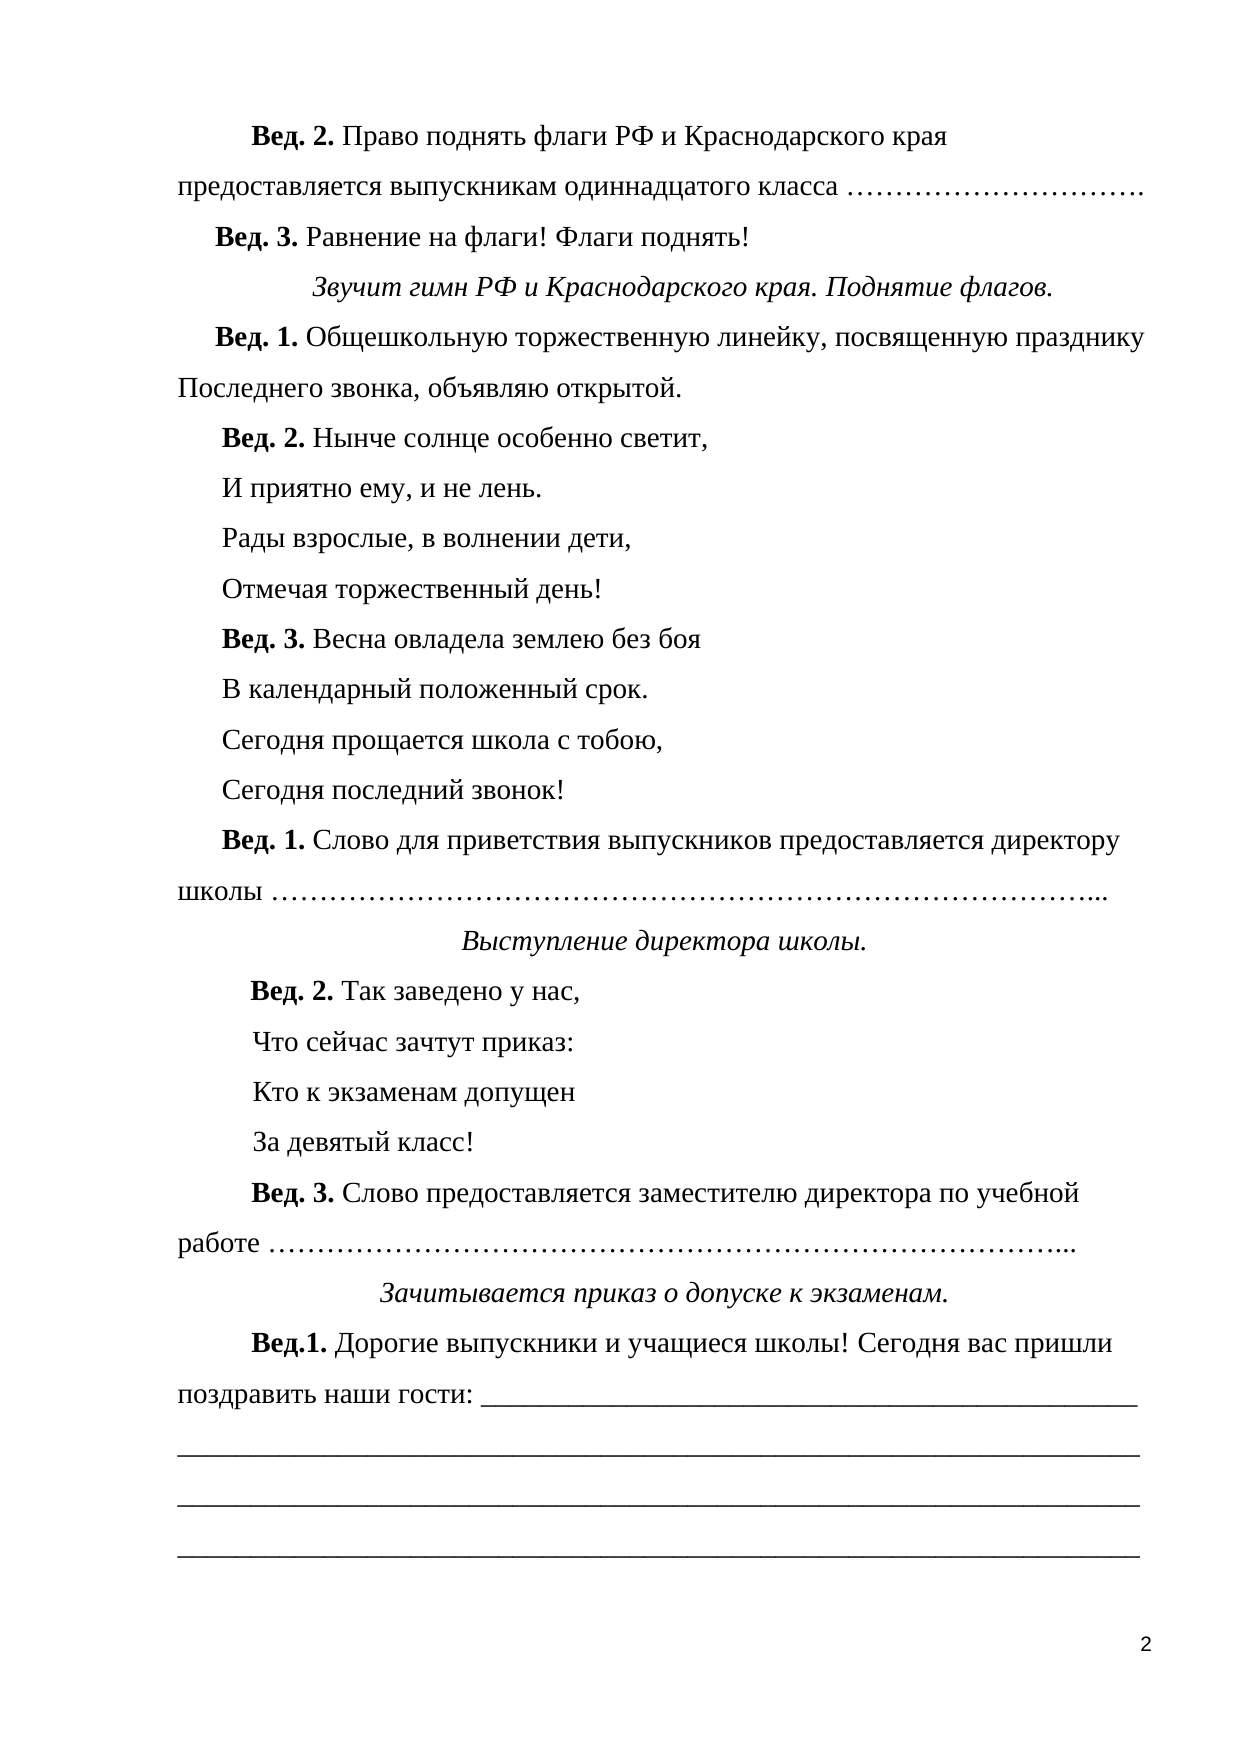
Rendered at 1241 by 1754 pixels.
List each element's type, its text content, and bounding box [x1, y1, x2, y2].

text Вед. 3. Равнение на флаги! Флаги поднять! [177, 219, 1152, 252]
text Что сейчас зачтут приказ: [252, 1024, 1152, 1057]
text Вед. 2. Так заведено у нас, [177, 973, 1152, 1007]
text Вед. 3. Слово предоставляется заместителю директора по учебной работе ………………………………………………………………………... [177, 1175, 1152, 1258]
text ______________________________________________________________________________________________________________________________________________________________________________________________________ [177, 1426, 1152, 1560]
text Вед.1. Дорогие выпускники и учащиеся школы! Сегодня вас пришли поздравить наши гости: _____________________________________________ [177, 1326, 1152, 1409]
text Вед. 1. Общешкольную торжественную линейку, посвященную празднику Последнего звонка, объявляю открытой. [177, 319, 1152, 403]
text Вед. 2. Нынче солнце особенно светит, И приятно ему, и не лень. Рады взрослые, в волнении дети, Отмечая торжественный день! Вед. 3. Весна овладела землею без боя В календарный положенный срок. Сегодня прощается школа с тобою, Сегодня последний звонок! [222, 420, 1152, 806]
text школы …………………………………………………………………………... [177, 873, 1152, 906]
text За девятый класс! [252, 1124, 1152, 1158]
text Зачитывается приказ о допуске к экзаменам. [177, 1275, 1152, 1309]
text Кто к экзаменам допущен [252, 1074, 1152, 1108]
text Выступление директора школы. [177, 923, 1152, 957]
text Звучит гимн РФ и Краснодарского края. Поднятие флагов. [215, 269, 1152, 303]
text Вед. 2. Право поднять флаги РФ и Краснодарского края предоставляется выпускникам одиннадцатого класса …………………………. [177, 118, 1152, 202]
text Вед. 1. Слово для приветствия выпускников предоставляется директору [222, 822, 1152, 856]
